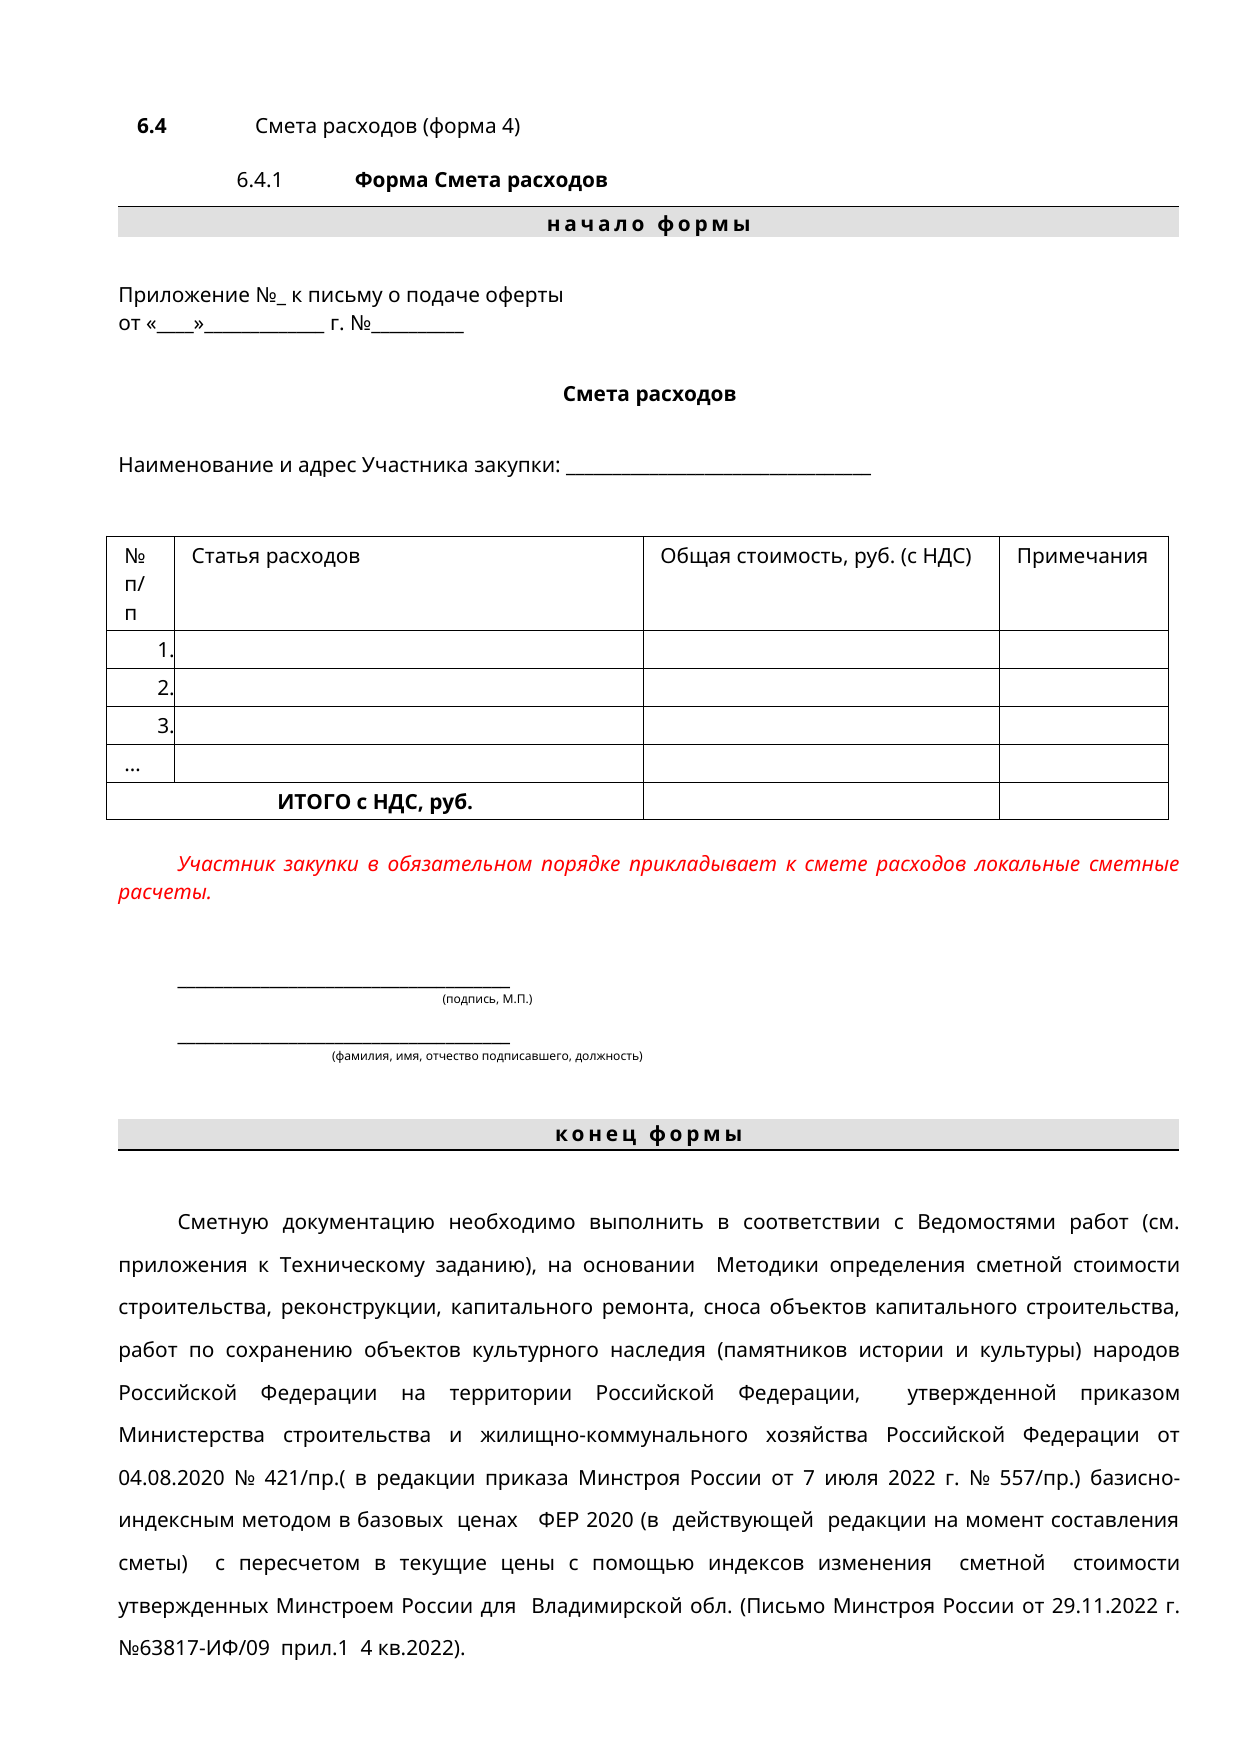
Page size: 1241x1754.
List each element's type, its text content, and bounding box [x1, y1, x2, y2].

table_cell [107, 669, 174, 706]
text ____________________________________ [118, 1019, 1181, 1048]
table_cell [1000, 783, 1168, 819]
subtitle Смета расходов (форма 4) [137, 111, 1181, 140]
table_cell [1000, 631, 1168, 668]
table_header Общая стоимость, руб. (с НДС) [644, 537, 999, 630]
table_cell … [107, 745, 174, 782]
text Приложение №_ к письму о подаче оферты от «____»_____________ г. №__________ [118, 280, 1181, 337]
table_cell [175, 669, 643, 706]
table_cell [644, 631, 999, 668]
text конец формы [118, 1119, 1179, 1149]
table_cell [1000, 669, 1168, 706]
table_cell [175, 745, 643, 782]
table_cell [175, 707, 643, 744]
table_header № п/п [107, 537, 174, 630]
table_cell [107, 707, 174, 744]
table_cell [175, 631, 643, 668]
table_cell [1000, 745, 1168, 782]
text Смета расходов [118, 379, 1181, 408]
text Участник закупки в обязательном порядке прикладывает к смете расходов локальные сметные расчеты. [118, 849, 1181, 906]
table_cell [1000, 707, 1168, 744]
text (подпись, М.П.) [118, 991, 797, 1019]
text ____________________________________ [118, 963, 1181, 991]
table_cell [644, 669, 999, 706]
text Наименование и адрес Участника закупки: _________________________________ [118, 450, 1181, 479]
list Форма Смета расходов [236, 165, 1181, 193]
table_header Статья расходов [175, 537, 643, 630]
table_cell [644, 707, 999, 744]
text (фамилия, имя, отчество подписавшего, должность) [118, 1048, 797, 1076]
table_cell [644, 745, 999, 782]
table_cell [107, 631, 174, 668]
table_cell [644, 783, 999, 819]
text начало формы [118, 207, 1179, 237]
table_cell ИТОГО с НДС, руб. [107, 783, 643, 819]
text Сметную документацию необходимо выполнить в соответствии с Ведомостями работ (см. приложения к Техническому заданию), на основании Методики определения сметной стоимости строительства, реконструкции, капитального ремонта, сноса объектов капитального строительства, работ по сохранению объектов культурного наследия (памятников истории и культуры) народов Российской Федерации на территории Российской Федерации, утвержденной приказом Министерства строительства и жилищно-коммунального хозяйства Российской Федерации от 04.08.2020 № 421/пр.( в редакции приказа Минстроя России от 7 июля 2022 г. № 557/пр.) базисно-индексным методом в базовых ценах ФЕР 2020 (в действующей редакции на момент составления сметы) с пересчетом в текущие цены с помощью индексов изменения сметной стоимости утвержденных Минстроем России для Владимирской обл. (Письмо Минстроя России от 29.11.2022 г. №63817-ИФ/09 прил.1 4 кв.2022). [118, 1207, 1181, 1662]
table_header Примечания [1000, 537, 1168, 630]
